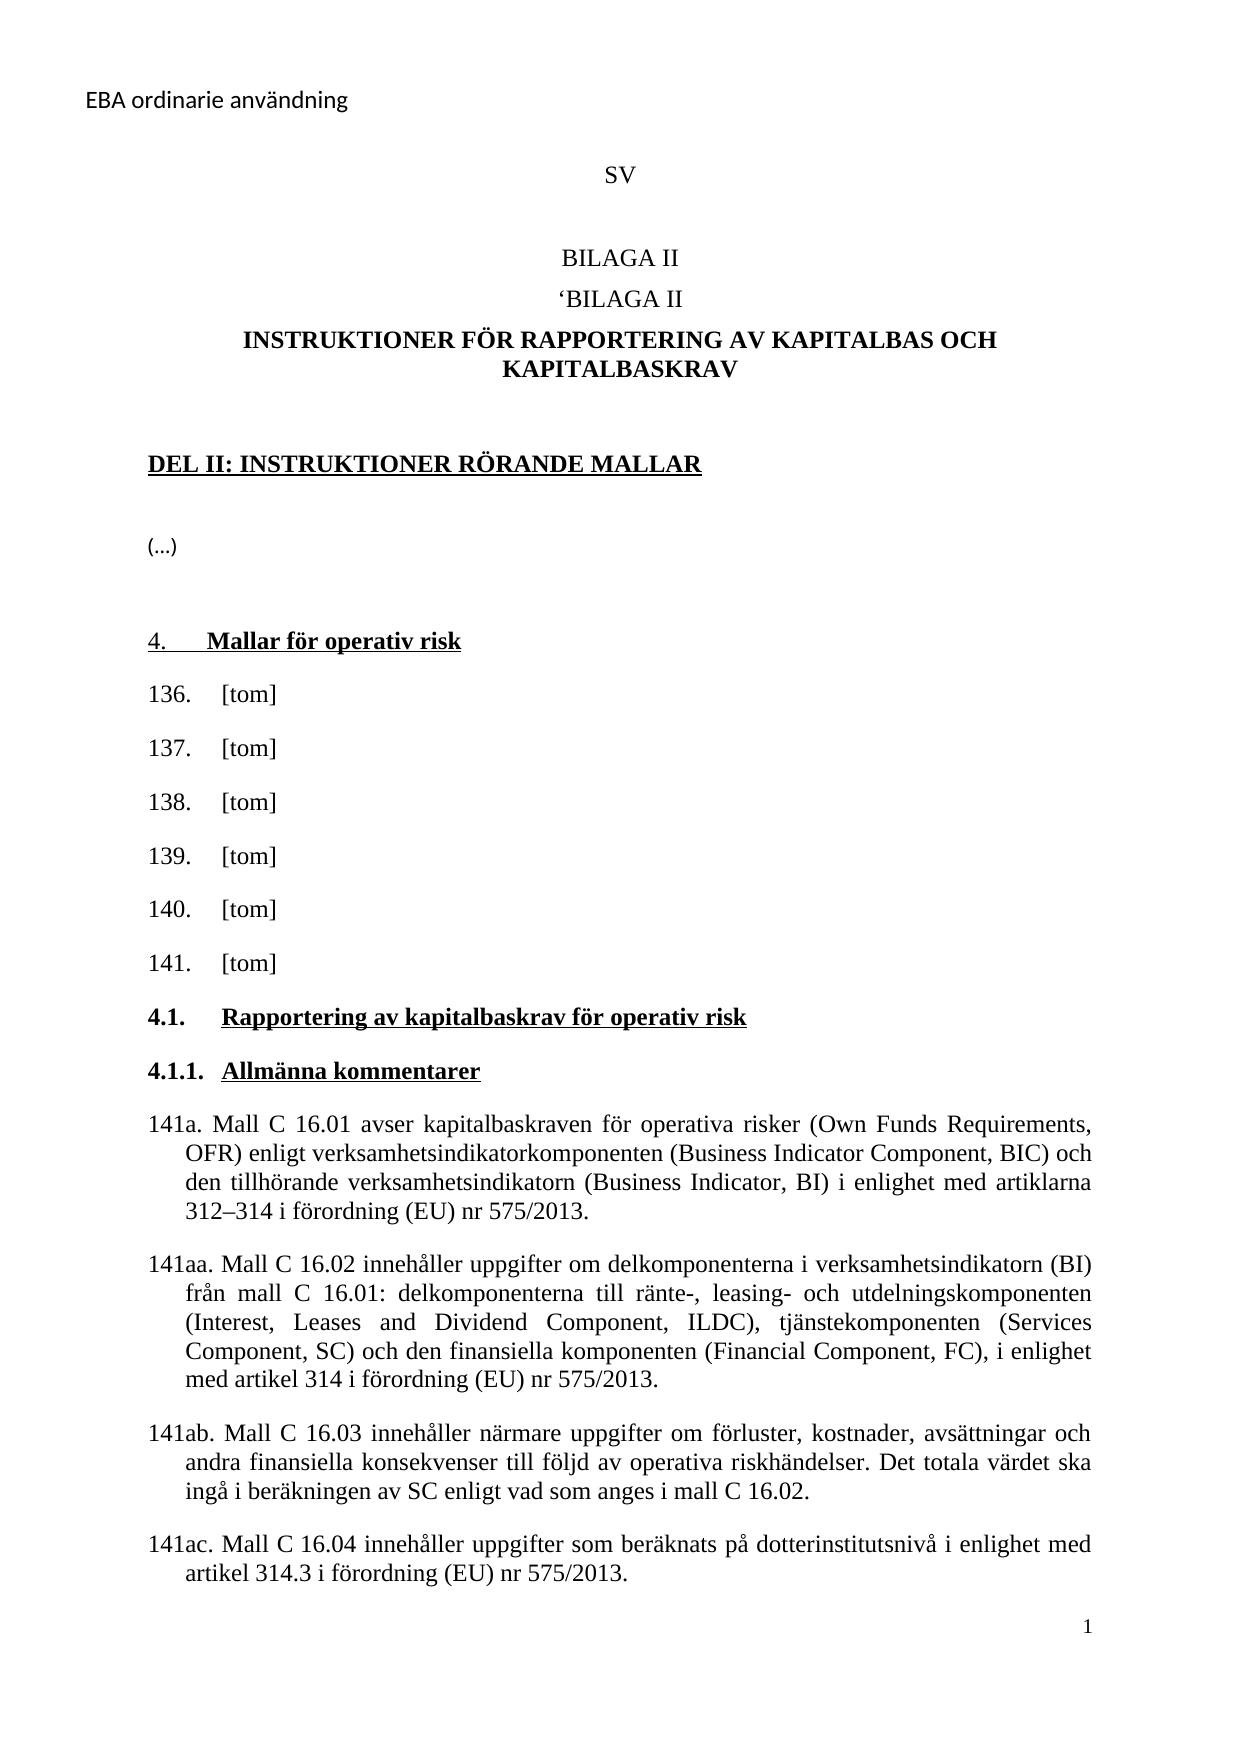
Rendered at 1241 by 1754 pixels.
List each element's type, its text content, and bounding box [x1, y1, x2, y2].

text INSTRUKTIONER FÖR RAPPORTERING AV KAPITALBAS OCH KAPITALBASKRAV [148, 325, 1093, 383]
list Allmänna kommentarer [148, 1056, 1093, 1084]
subtitle DEL II: INSTRUKTIONER RÖRANDE MALLAR [148, 449, 1093, 478]
text 141ac. Mall C 16.04 innehåller uppgifter som beräknats på dotterinstitutsnivå i enlighet med artikel 314.3 i förordning (EU) nr 575/2013. [148, 1529, 1093, 1587]
text 141aa. Mall C 16.02 innehåller uppgifter om delkomponenterna i verksamhetsindikatorn (BI) från mall C 16.01: delkomponenterna till ränte-, leasing- och utdelningskomponenten (Interest, Leases and Dividend Component, ILDC), tjänstekomponenten (Services Component, SC) och den finansiella komponenten (Financial Component, FC), i enlighet med artikel 314 i förordning (EU) nr 575/2013. [148, 1249, 1093, 1393]
list Mallar för operativ risk [148, 626, 1093, 654]
text (…) [148, 531, 1093, 559]
text 141a. Mall C 16.01 avser kapitalbaskraven för operativa risker (Own Funds Requirements, OFR) enligt verksamhetsindikatorkomponenten (Business Indicator Component, BIC) och den tillhörande verksamhetsindikatorn (Business Indicator, BI) i enlighet med artiklarna 312–314 i förordning (EU) nr 575/2013. [148, 1109, 1093, 1224]
text ‘BILAGA II [148, 284, 1093, 313]
text SV [148, 160, 1093, 189]
text BILAGA II [148, 243, 1093, 271]
text 141ab. Mall C 16.03 innehåller närmare uppgifter om förluster, kostnader, avsättningar och andra finansiella konsekvenser till följd av operativa riskhändelser. Det totala värdet ska ingå i beräkningen av SC enligt vad som anges i mall C 16.02. [148, 1418, 1093, 1504]
list Rapportering av kapitalbaskrav för operativ risk [148, 1002, 1093, 1031]
